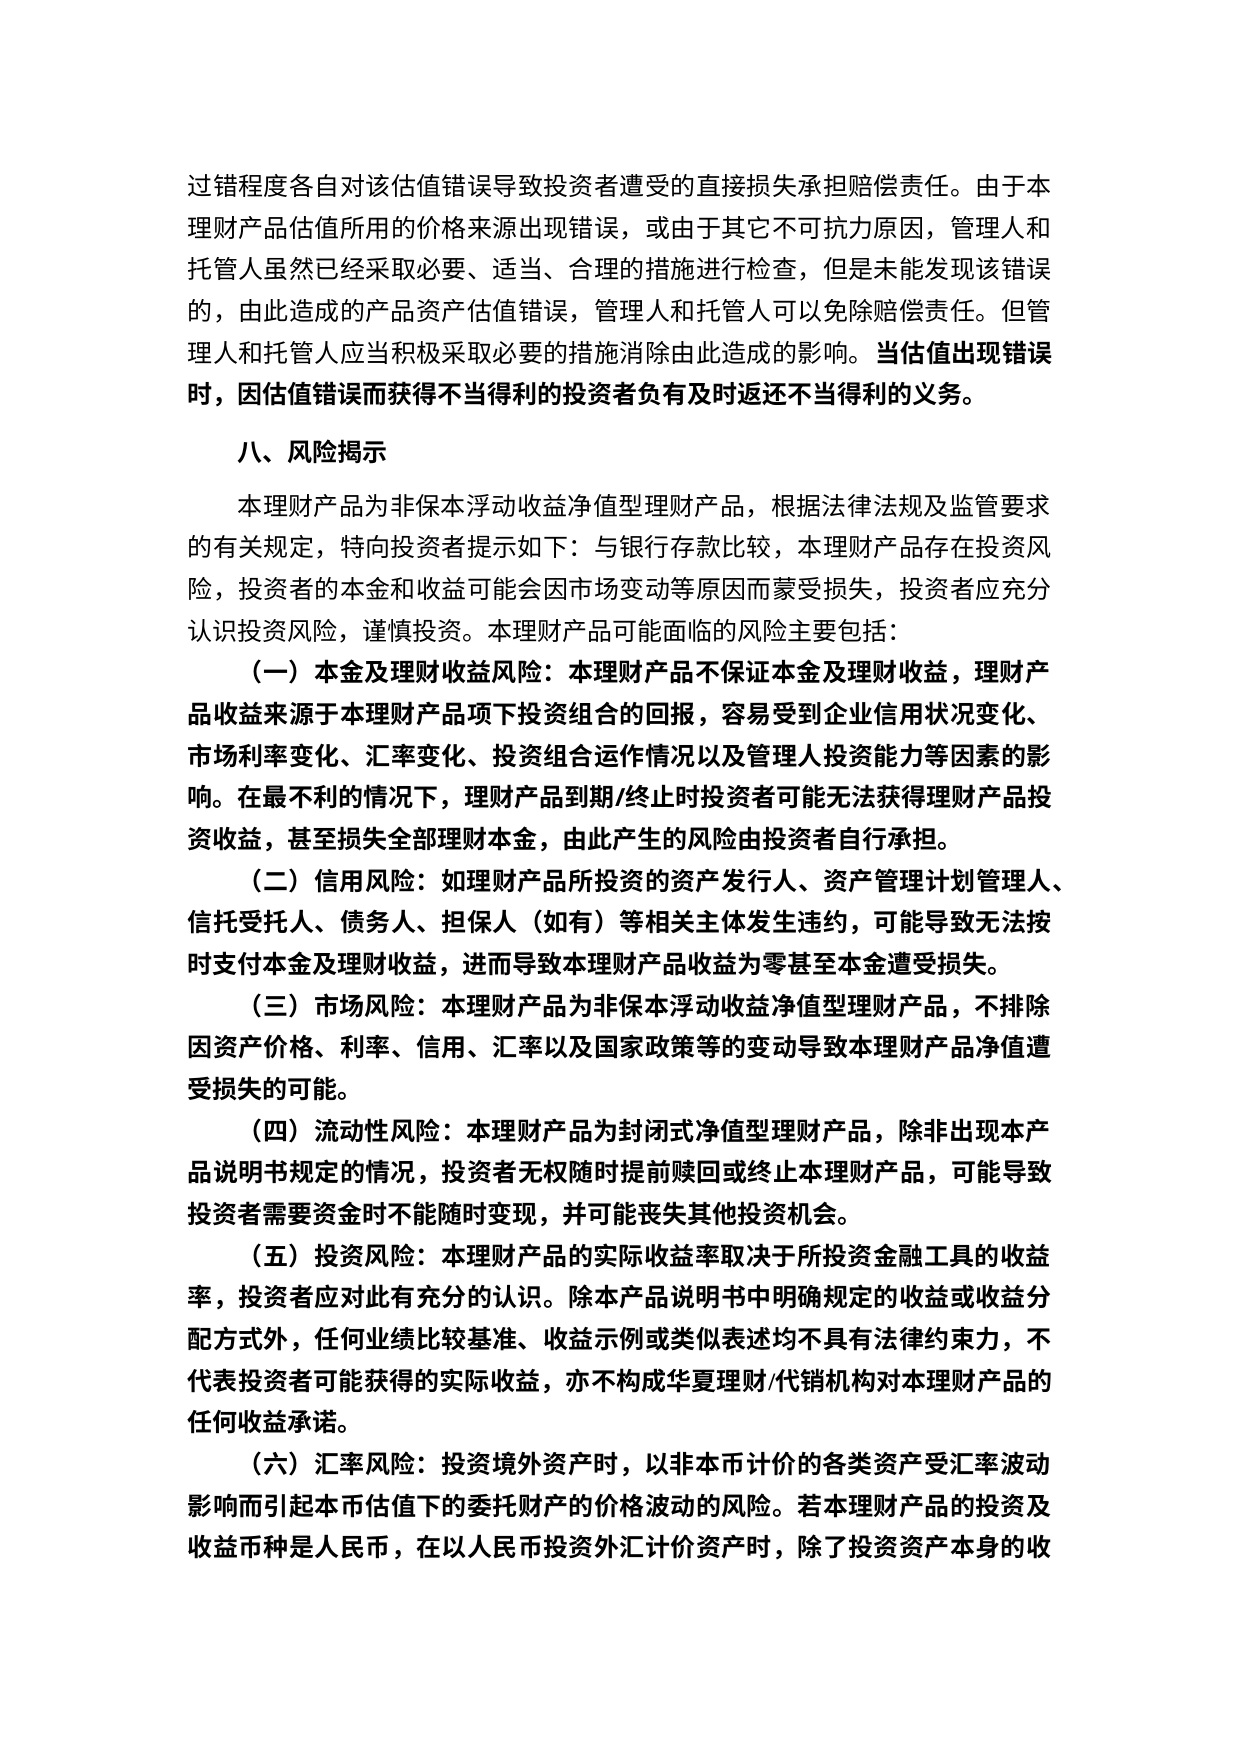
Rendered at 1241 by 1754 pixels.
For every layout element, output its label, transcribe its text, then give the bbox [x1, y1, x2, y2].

text （二）信用风险：如理财产品所投资的资产发行人、资产管理计划管理人、信托受托人、债务人、担保人（如有）等相关主体发生违约，可能导致无法按时支付本金及理财收益，进而导致本理财产品收益为零甚至本金遭受损失。 [187, 861, 1053, 981]
text （三）市场风险：本理财产品为非保本浮动收益净值型理财产品，不排除因资产价格、利率、信用、汇率以及国家政策等的变动导致本理财产品净值遭受损失的可能。 [187, 986, 1053, 1106]
text （四）流动性风险：本理财产品为封闭式净值型理财产品，除非出现本产品说明书规定的情况，投资者无权随时提前赎回或终止本理财产品，可能导致投资者需要资金时不能随时变现，并可能丧失其他投资机会。 [187, 1111, 1053, 1231]
text 八、风险揭示 [187, 428, 1053, 470]
text （一）本金及理财收益风险：本理财产品不保证本金及理财收益，理财产品收益来源于本理财产品项下投资组合的回报，容易受到企业信用状况变化、市场利率变化、汇率变化、投资组合运作情况以及管理人投资能力等因素的影响。在最不利的情况下，理财产品到期/终止时投资者可能无法获得理财产品投资收益，甚至损失全部理财本金，由此产生的风险由投资者自行承担。 [187, 653, 1053, 856]
text （五）投资风险：本理财产品的实际收益率取决于所投资金融工具的收益率，投资者应对此有充分的认识。除本产品说明书中明确规定的收益或收益分配方式外，任何业绩比较基准、收益示例或类似表述均不具有法律约束力，不代表投资者可能获得的实际收益，亦不构成华夏理财/代销机构对本理财产品的任何收益承诺。 [187, 1236, 1053, 1439]
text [187, 162, 1053, 412]
text 本理财产品为非保本浮动收益净值型理财产品，根据法律法规及监管要求的有关规定，特向投资者提示如下：与银行存款比较，本理财产品存在投资风险，投资者的本金和收益可能会因市场变动等原因而蒙受损失，投资者应充分认识投资风险，谨慎投资。本理财产品可能面临的风险主要包括： [187, 486, 1053, 647]
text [187, 1444, 1053, 1564]
